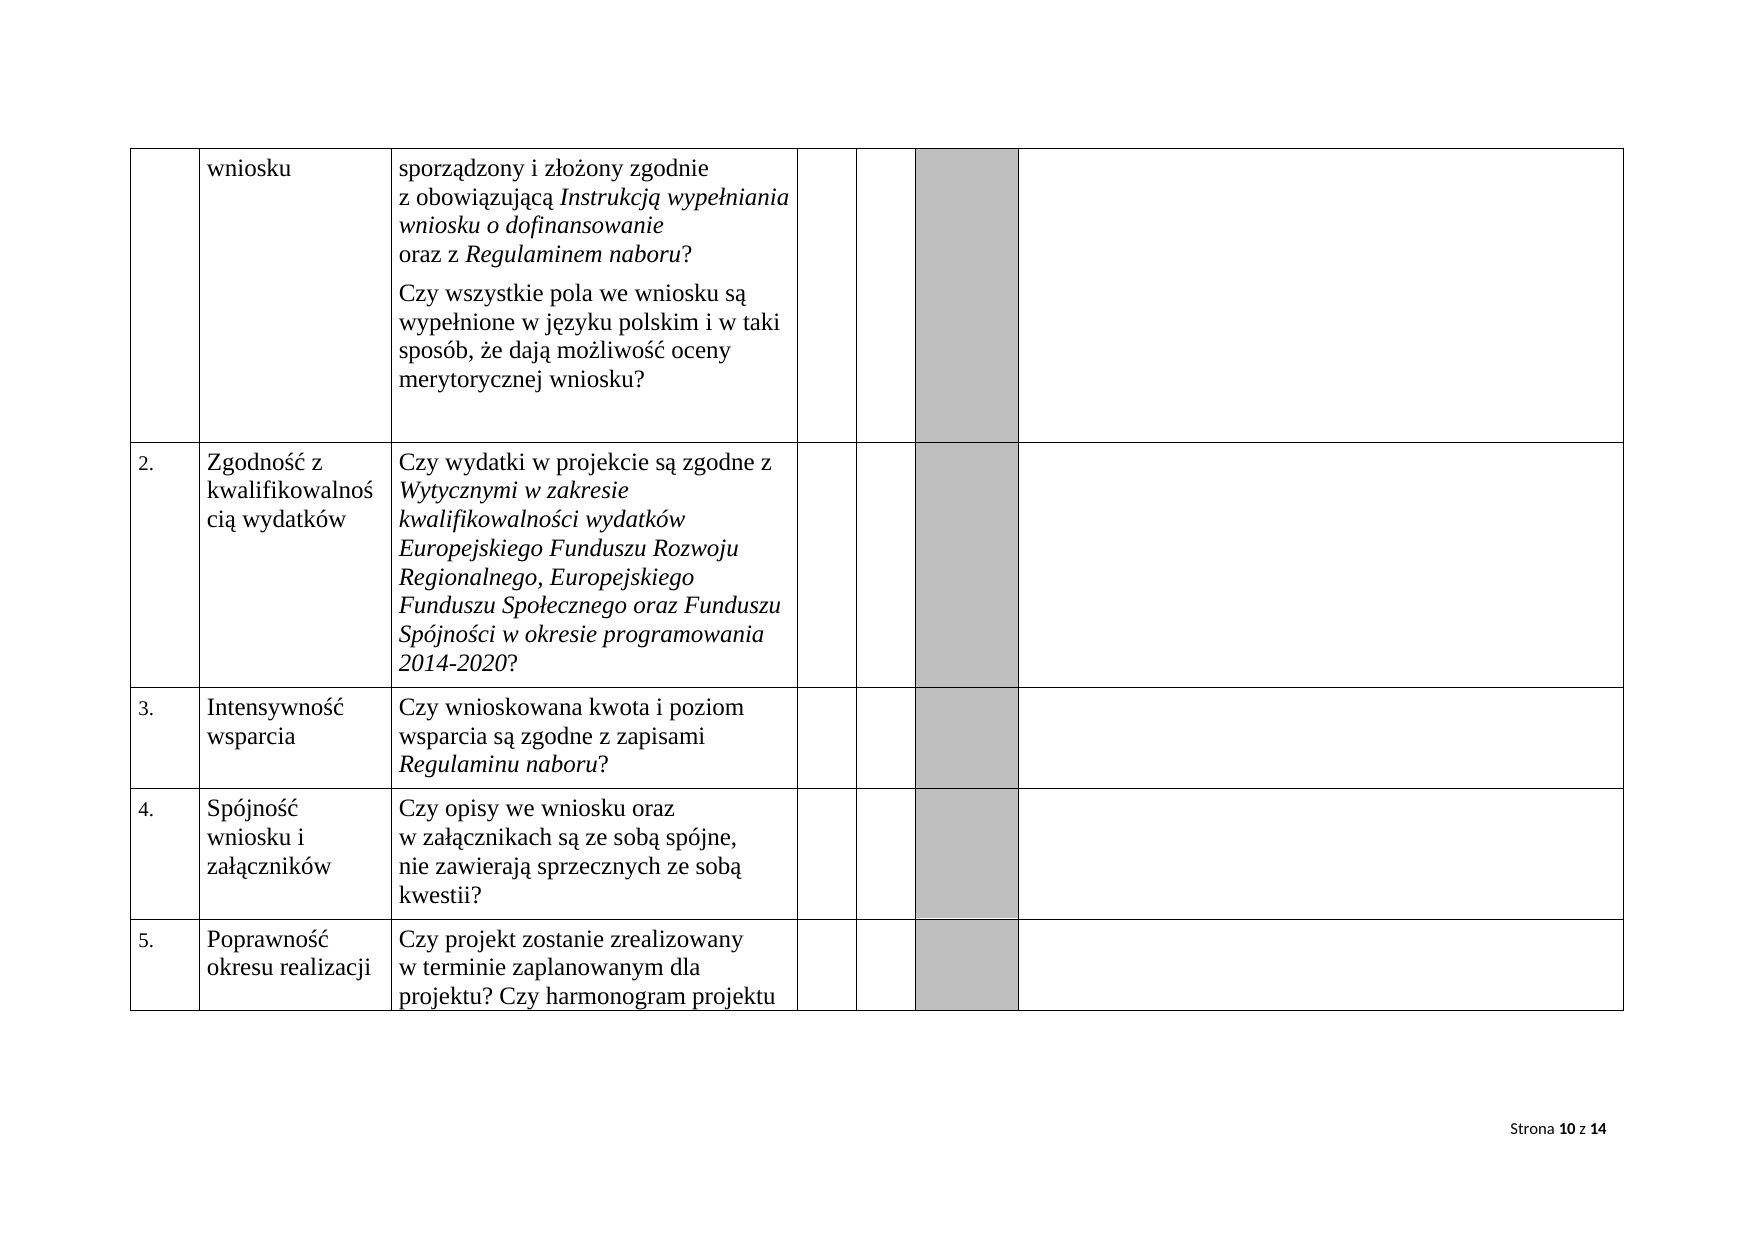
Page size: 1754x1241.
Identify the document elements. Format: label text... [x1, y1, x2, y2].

table_cell [916, 149, 1018, 442]
table_cell [916, 688, 1018, 788]
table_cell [392, 920, 797, 1010]
table_cell Czy opisy we wniosku oraz w załącznikach są ze sobą spójne, nie zawierają sprzecznych ze sobą kwestii? [392, 789, 797, 918]
table_cell Kompletność wniosku [200, 149, 391, 442]
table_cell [200, 920, 391, 1010]
table_cell [131, 789, 199, 918]
table_cell Czy wnioskowana kwota i poziom wsparcia są zgodne z zapisami Regulaminu naboru? [392, 688, 797, 788]
table_cell Spójność wniosku i załączników [200, 789, 391, 918]
table_cell [798, 688, 856, 788]
table_cell Czy wydatki w projekcie są zgodne z Wytycznymi w zakresie kwalifikowalności wydatków Europejskiego Funduszu Rozwoju Regionalnego, Europejskiego Funduszu Społecznego oraz Funduszu Spójności w okresie programowania 2014-2020? [392, 443, 797, 687]
table_cell [916, 920, 1018, 1010]
table_cell [798, 443, 856, 687]
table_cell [392, 149, 797, 442]
table_cell [131, 688, 199, 788]
table_cell Intensywność wsparcia [200, 688, 391, 788]
table_cell [857, 920, 915, 1010]
table_cell [857, 789, 915, 918]
table_cell [131, 920, 199, 1010]
table_cell [1019, 789, 1623, 918]
table_cell [131, 149, 199, 442]
table_cell [798, 920, 856, 1010]
table_cell [857, 688, 915, 788]
table_cell [916, 443, 1018, 687]
table_cell [1019, 149, 1623, 442]
table_cell [798, 149, 856, 442]
table_cell [857, 149, 915, 442]
table_cell Zgodność z kwalifikowalnością wydatków [200, 443, 391, 687]
table_cell [131, 443, 199, 687]
table_cell [1019, 688, 1623, 788]
table_cell [857, 443, 915, 687]
table_cell [798, 789, 856, 918]
table_cell [916, 789, 1018, 918]
table_cell [1019, 443, 1623, 687]
table_cell [1019, 920, 1623, 1010]
